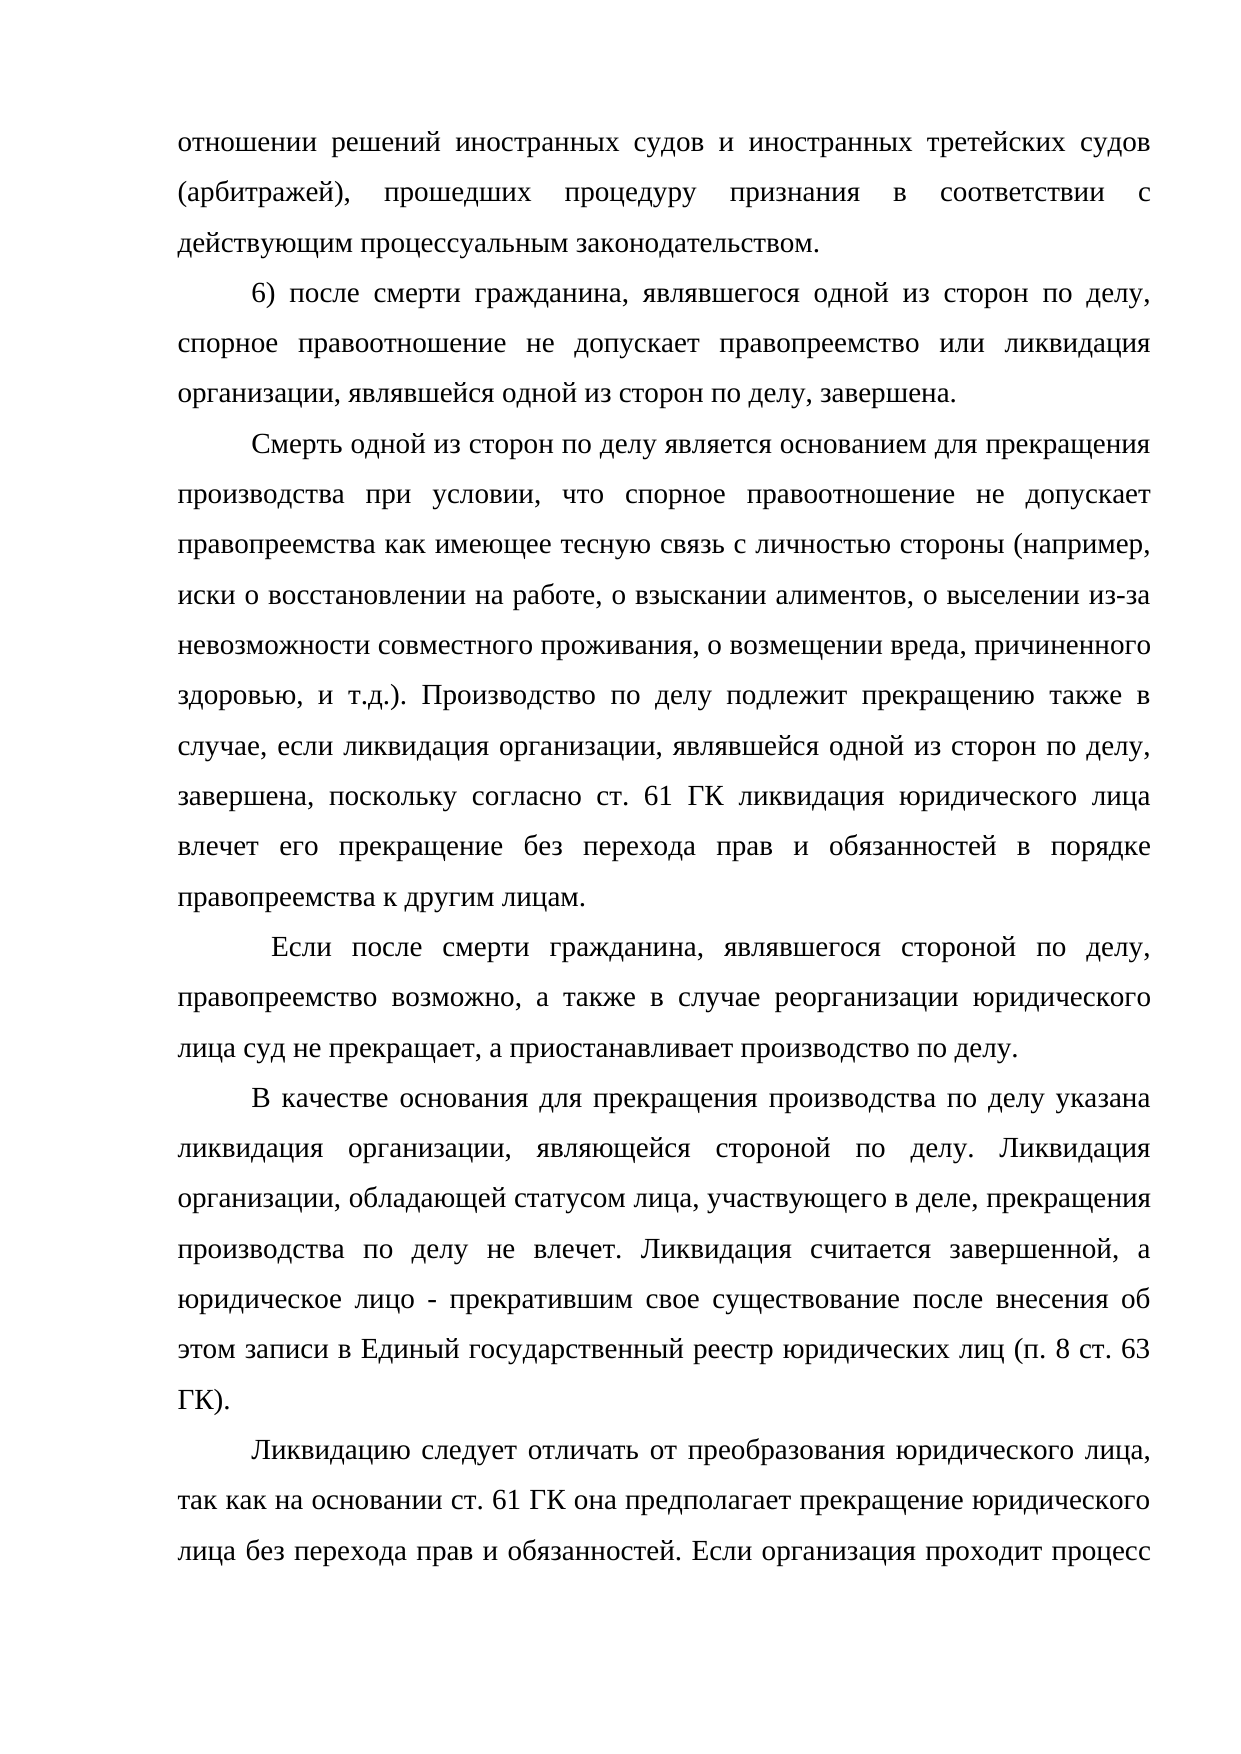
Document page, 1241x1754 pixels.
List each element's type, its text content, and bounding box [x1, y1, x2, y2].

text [177, 124, 1152, 258]
text Если после смерти гражданина, являвшегося стороной по делу, правопреемство возможно, а также в случае реорганизации юридического лица суд не прекращает, а приостанавливает производство по делу. [177, 929, 1152, 1063]
text В качестве основания для прекращения производства по делу указана ликвидация организации, являющейся стороной по делу. Ликвидация организации, обладающей статусом лица, участвующего в деле, прекращения производства по делу не влечет. Ликвидация считается завершенной, а юридическое лицо - прекратившим свое существование после внесения об этом записи в Единый государственный реестр юридических лиц (п. 8 ст. 63 ГК). [177, 1080, 1152, 1415]
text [177, 1432, 1152, 1566]
text Смерть одной из сторон по делу является основанием для прекращения производства при условии, что спорное правоотношение не допускает правопреемства как имеющее тесную связь с личностью стороны (например, иски о восстановлении на работе, о взыскании алиментов, о выселении из-за невозможности совместного проживания, о возмещении вреда, причиненного здоровью, и т.д.). Производство по делу подлежит прекращению также в случае, если ликвидация организации, являвшейся одной из сторон по делу, завершена, поскольку согласно ст. 61 ГК ликвидация юридического лица влечет его прекращение без перехода прав и обязанностей в порядке правопреемства к другим лицам. [177, 426, 1152, 912]
text 6) после смерти гражданина, являвшегося одной из сторон по делу, спорное правоотношение не допускает правопреемство или ликвидация организации, являвшейся одной из сторон по делу, завершена. [177, 275, 1152, 409]
